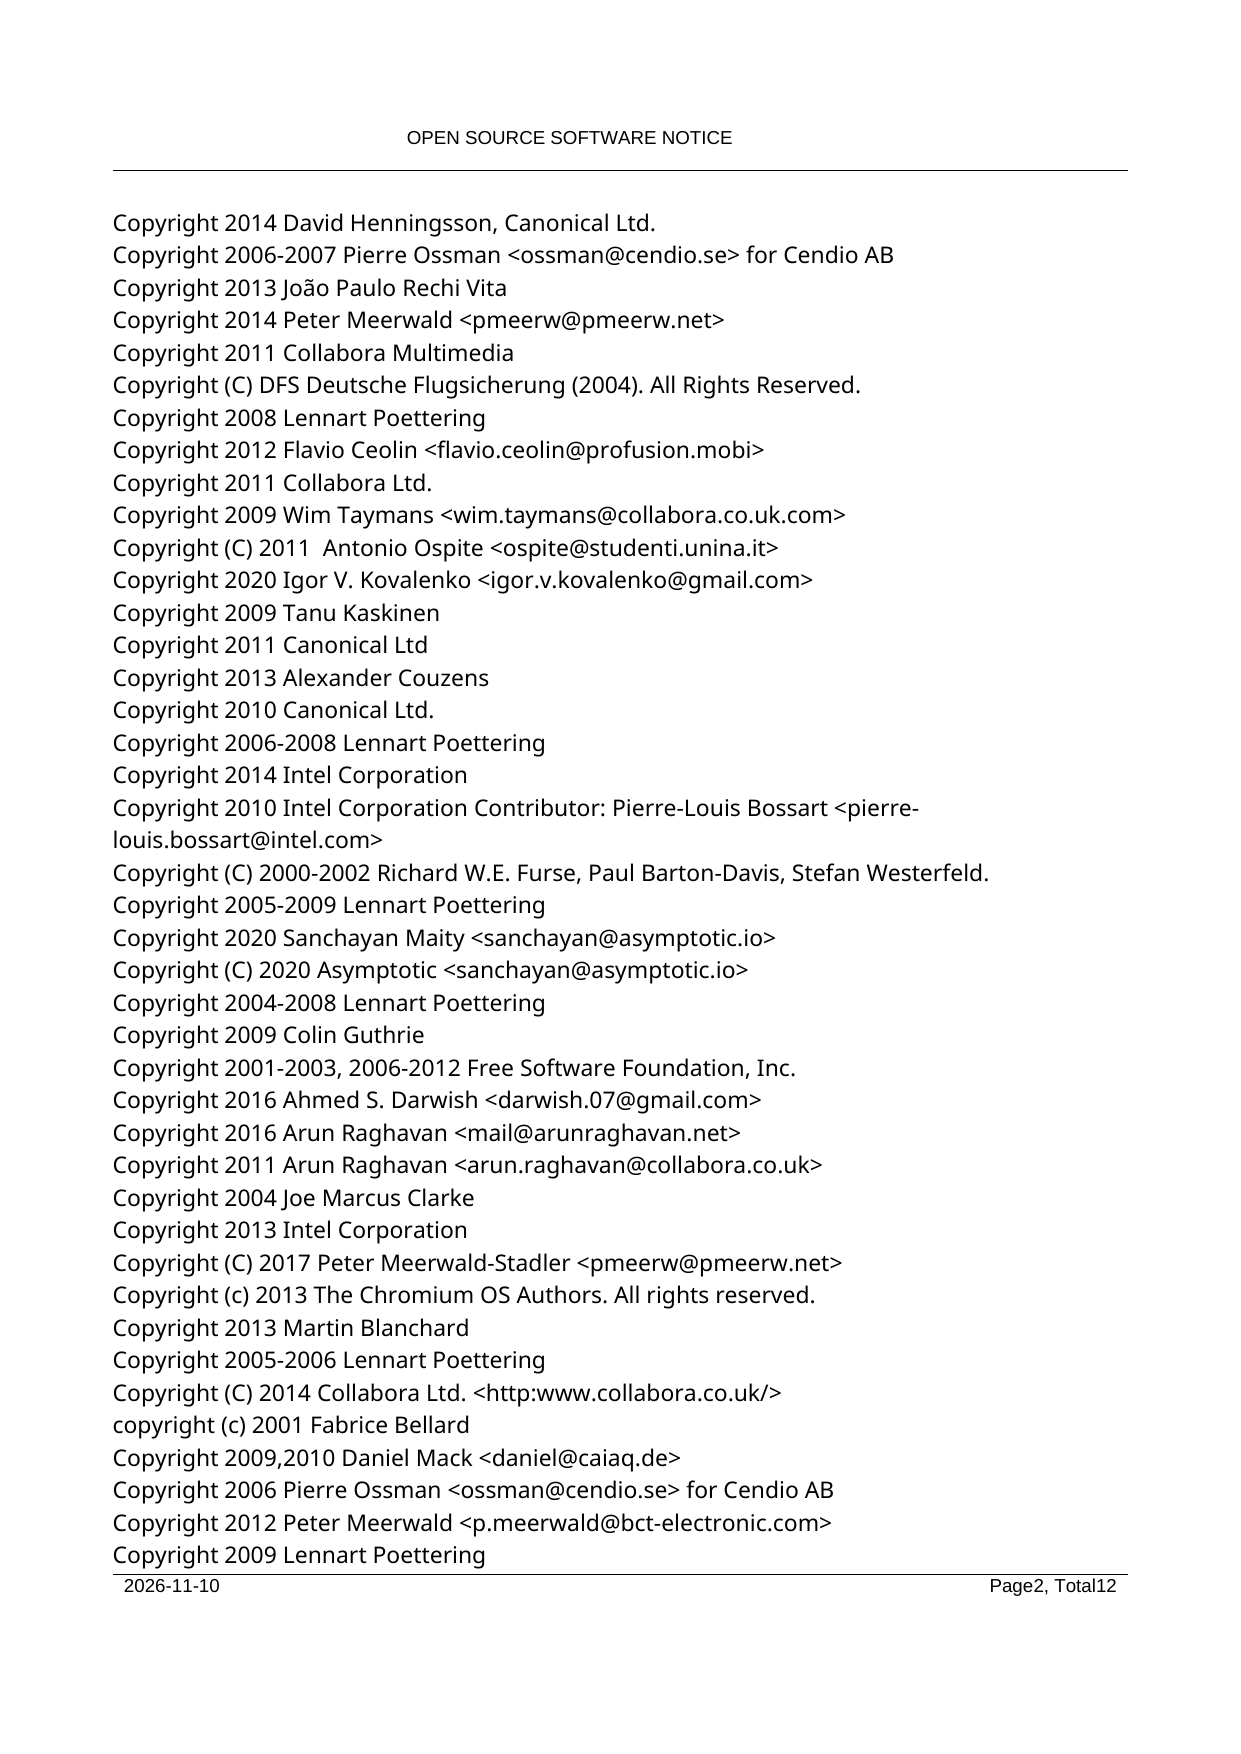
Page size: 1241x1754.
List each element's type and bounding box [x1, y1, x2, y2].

text [112, 206, 1128, 1571]
